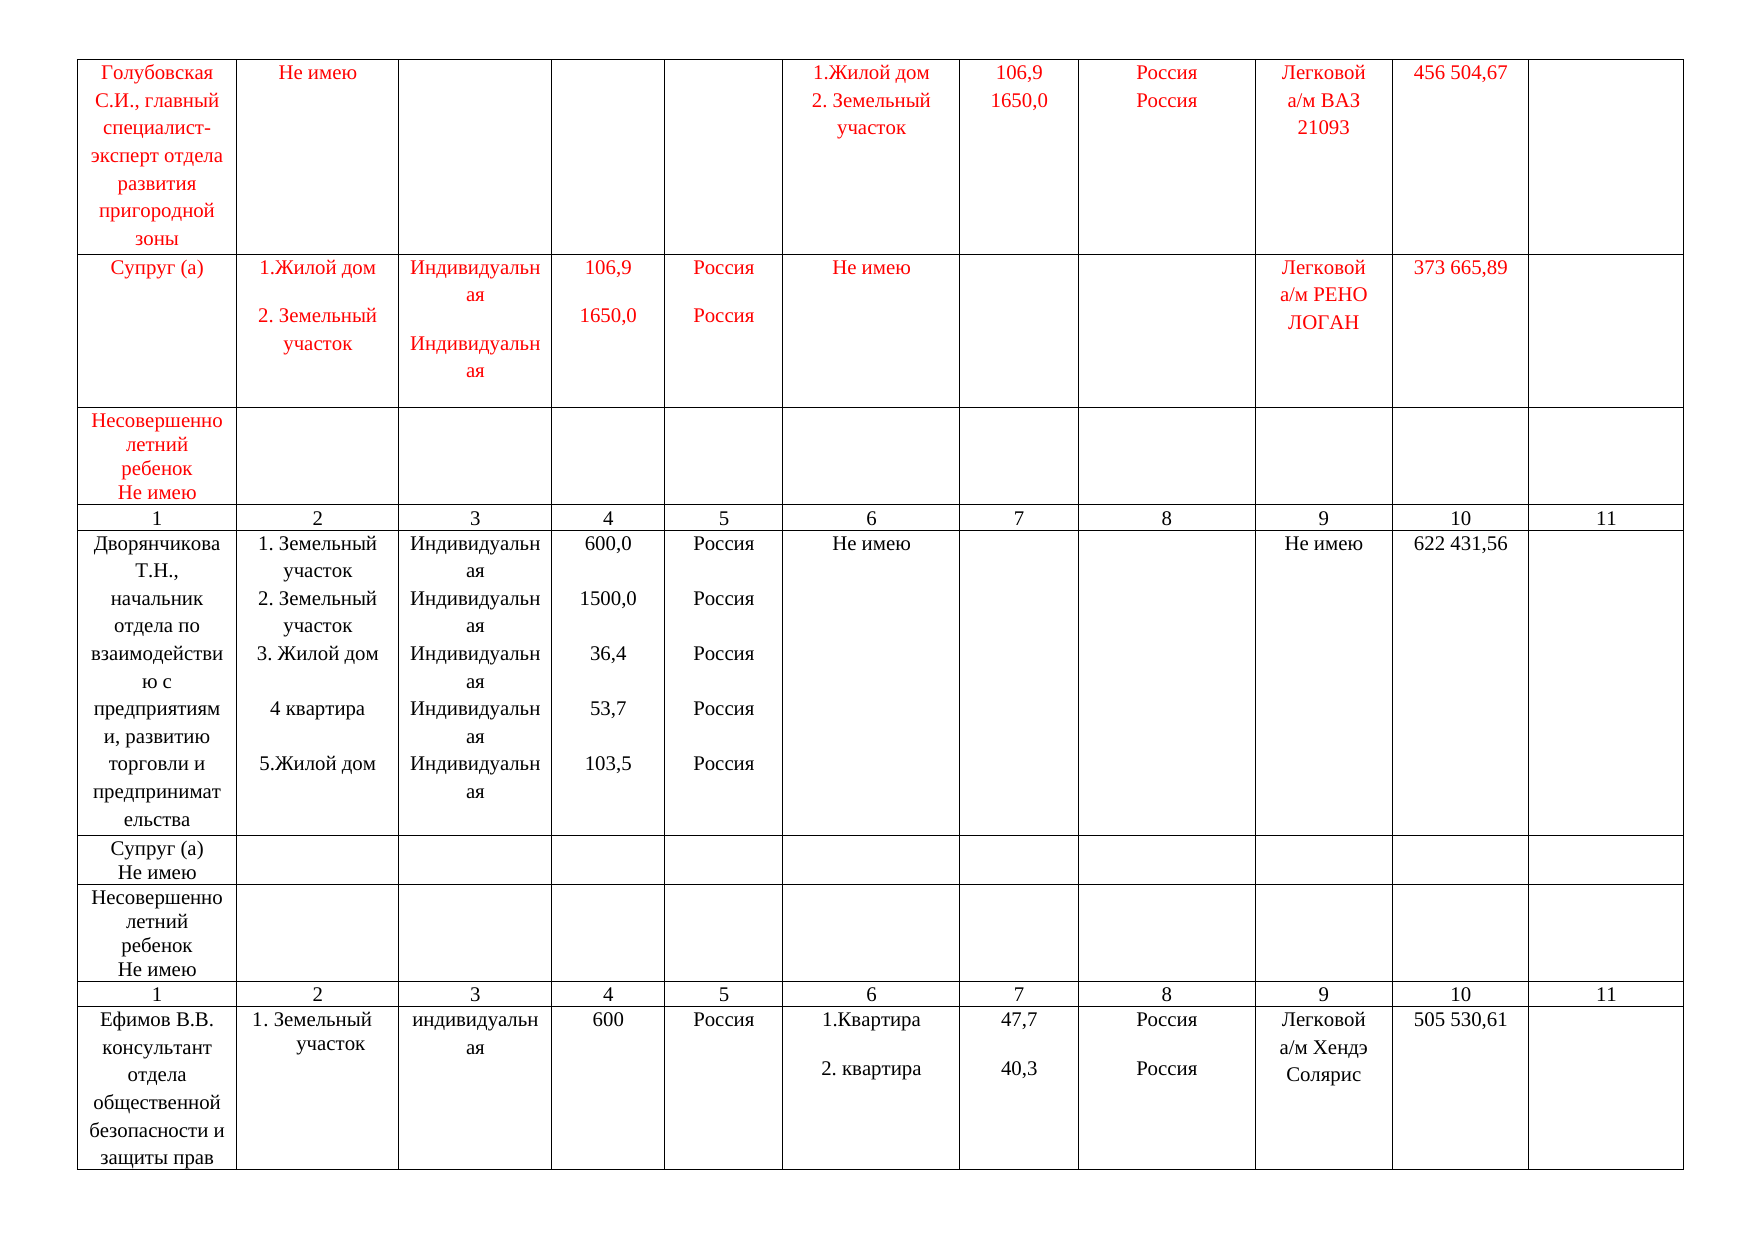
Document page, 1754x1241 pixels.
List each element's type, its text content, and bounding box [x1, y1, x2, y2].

table_cell Несовершеннолетний ребенок Не имею [78, 885, 236, 981]
table_cell [960, 531, 1078, 834]
table_cell 7 [960, 505, 1078, 529]
table_cell Не имею [1256, 531, 1392, 834]
table_cell [1393, 408, 1528, 504]
table_cell [1529, 408, 1683, 504]
table_cell [399, 60, 551, 254]
table_cell Россия Россия [1079, 1007, 1255, 1169]
table_cell Не имею [237, 60, 398, 254]
table_cell [552, 885, 664, 981]
table_cell [1256, 885, 1392, 981]
table_cell [552, 408, 664, 504]
table_cell 8 [1079, 505, 1255, 529]
table_cell 373 665,89 [1393, 255, 1528, 407]
table_cell 106,9 1650,0 [960, 60, 1078, 254]
table_cell [1393, 885, 1528, 981]
table_cell 6 [783, 982, 959, 1006]
table_cell [1079, 836, 1255, 884]
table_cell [78, 1007, 236, 1169]
table_cell [1079, 531, 1255, 834]
table_cell [399, 885, 551, 981]
table_cell 7 [960, 982, 1078, 1006]
table_cell [665, 885, 782, 981]
table_cell [1079, 408, 1255, 504]
table_cell 3 [399, 505, 551, 529]
table_cell 600 [552, 1007, 664, 1169]
table_cell Россия Россия [1079, 60, 1255, 254]
table_cell [552, 60, 664, 254]
table_cell [960, 836, 1078, 884]
table_cell [960, 885, 1078, 981]
table_cell [960, 255, 1078, 407]
table_cell 11 [1529, 982, 1683, 1006]
table_cell 1 [78, 982, 236, 1006]
table_cell [1529, 531, 1683, 834]
table_cell 9 [1256, 982, 1392, 1006]
table_cell 600,0 1500,0 36,4 53,7 103,5 [552, 531, 664, 834]
table_cell 8 [1079, 982, 1255, 1006]
table_cell 106,9 1650,0 [552, 255, 664, 407]
table_cell [665, 836, 782, 884]
table_cell 4 [552, 505, 664, 529]
table_cell Супруг (а) [78, 255, 236, 407]
table_cell [1393, 836, 1528, 884]
table_cell [552, 836, 664, 884]
table_cell [665, 60, 782, 254]
table_cell [1529, 255, 1683, 407]
table_cell [237, 885, 398, 981]
table_cell [1079, 885, 1255, 981]
table_cell 9 [1256, 505, 1392, 529]
table_cell [1256, 836, 1392, 884]
table_cell . Земельный участок [237, 1007, 398, 1169]
table_cell [783, 885, 959, 981]
table_cell 1 [78, 505, 236, 529]
table_cell [399, 836, 551, 884]
table_cell 5 [665, 982, 782, 1006]
table_cell [783, 836, 959, 884]
table_cell 3 [399, 982, 551, 1006]
table_cell 1.Жилой дом 2. Земельный участок [237, 255, 398, 407]
table_cell Несовершеннолетний ребенок Не имею [78, 408, 236, 504]
table_cell Россия [665, 1007, 782, 1169]
table_cell Легковой а/м ВАЗ 21093 [1256, 60, 1392, 254]
table_cell 2 [237, 982, 398, 1006]
table_cell Дворянчикова Т.Н., начальник отдела по взаимодействию с предприятиями, развитию торговли и предпринимательства [78, 531, 236, 834]
table_cell [1079, 255, 1255, 407]
table_cell 1.Жилой дом 2. Земельный участок [783, 60, 959, 254]
table_cell [1529, 836, 1683, 884]
table_cell [399, 408, 551, 504]
table_cell 4 [552, 982, 664, 1006]
table_cell [783, 408, 959, 504]
table_cell [960, 408, 1078, 504]
table_cell [237, 408, 398, 504]
table_cell Голубовская С.И., главный специалист-эксперт отдела развития пригородной зоны [78, 60, 236, 254]
table_cell Не имею [783, 531, 959, 834]
table_cell 505 530,61 [1393, 1007, 1528, 1169]
table_cell 6 [783, 505, 959, 529]
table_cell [783, 1007, 959, 1169]
table_cell Индивидуальная Индивидуальная [399, 255, 551, 407]
table_cell [1256, 408, 1392, 504]
table_cell 456 504,67 [1393, 60, 1528, 254]
table_cell индивидуальная [399, 1007, 551, 1169]
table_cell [1256, 1007, 1392, 1169]
table_cell 1. Земельный участок 2. Земельный участок 3. Жилой дом 4 квартира 5.Жилой дом [237, 531, 398, 834]
table_cell [1529, 1007, 1683, 1169]
table_cell Супруг (а) Не имею [78, 836, 236, 884]
table_cell [1529, 885, 1683, 981]
table_cell Индивидуальная Индивидуальная Индивидуальная Индивидуальная Индивидуальная [399, 531, 551, 834]
table_cell 10 [1393, 982, 1528, 1006]
table_cell [665, 408, 782, 504]
table_cell 11 [1529, 505, 1683, 529]
table_cell Не имею [783, 255, 959, 407]
table_cell Легковой а/м РЕНО ЛОГАН [1256, 255, 1392, 407]
table_cell [237, 836, 398, 884]
table_cell 622 431,56 [1393, 531, 1528, 834]
table_cell Россия Россия Россия Россия Россия [665, 531, 782, 834]
table_cell 5 [665, 505, 782, 529]
table_cell Россия Россия [665, 255, 782, 407]
table_cell 2 [237, 505, 398, 529]
table_cell 47,7 40,3 [960, 1007, 1078, 1169]
table_cell [1529, 60, 1683, 254]
table_cell 10 [1393, 505, 1528, 529]
